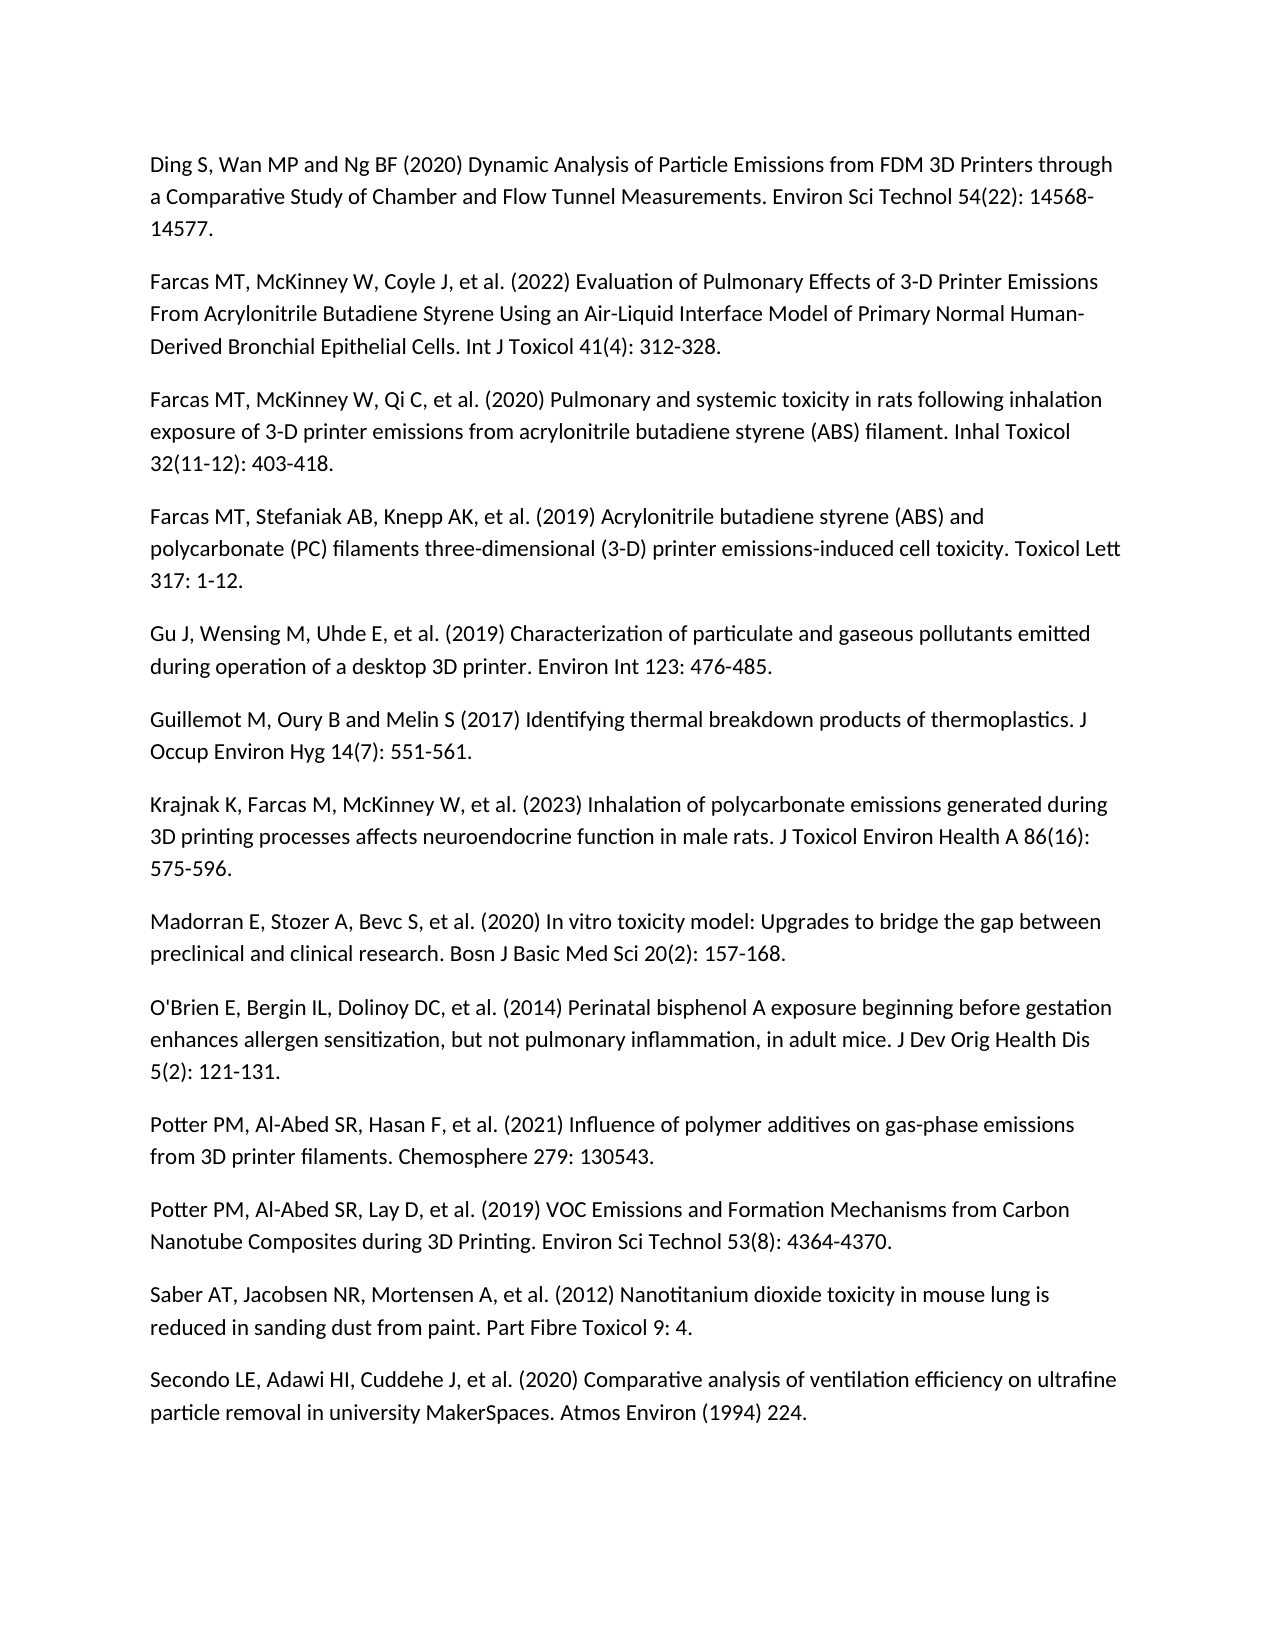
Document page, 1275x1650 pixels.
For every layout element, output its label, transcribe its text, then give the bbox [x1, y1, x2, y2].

text Farcas MT, Stefaniak AB, Knepp AK, et al. (2019) Acrylonitrile butadiene styrene (ABS) and polycarbonate (PC) filaments three-dimensional (3-D) printer emissions-induced cell toxicity. Toxicol Lett 317: 1-12. [150, 502, 1125, 594]
text Farcas MT, McKinney W, Qi C, et al. (2020) Pulmonary and systemic toxicity in rats following inhalation exposure of 3-D printer emissions from acrylonitrile butadiene styrene (ABS) filament. Inhal Toxicol 32(11-12): 403-418. [150, 385, 1125, 477]
text Potter PM, Al-Abed SR, Hasan F, et al. (2021) Influence of polymer additives on gas-phase emissions from 3D printer filaments. Chemosphere 279: 130543. [150, 1110, 1125, 1170]
text Ding S, Wan MP and Ng BF (2020) Dynamic Analysis of Particle Emissions from FDM 3D Printers through a Comparative Study of Chamber and Flow Tunnel Measurements. Environ Sci Technol 54(22): 14568-14577. [150, 150, 1125, 242]
text Saber AT, Jacobsen NR, Mortensen A, et al. (2012) Nanotitanium dioxide toxicity in mouse lung is reduced in sanding dust from paint. Part Fibre Toxicol 9: 4. [150, 1280, 1125, 1341]
text Krajnak K, Farcas M, McKinney W, et al. (2023) Inhalation of polycarbonate emissions generated during 3D printing processes affects neuroendocrine function in male rats. J Toxicol Environ Health A 86(16): 575-596. [150, 790, 1125, 882]
text Farcas MT, McKinney W, Coyle J, et al. (2022) Evaluation of Pulmonary Effects of 3-D Printer Emissions From Acrylonitrile Butadiene Styrene Using an Air-Liquid Interface Model of Primary Normal Human-Derived Bronchial Epithelial Cells. Int J Toxicol 41(4): 312-328. [150, 267, 1125, 360]
text O'Brien E, Bergin IL, Dolinoy DC, et al. (2014) Perinatal bisphenol A exposure beginning before gestation enhances allergen sensitization, but not pulmonary inflammation, in adult mice. J Dev Orig Health Dis 5(2): 121-131. [150, 993, 1125, 1085]
text Potter PM, Al-Abed SR, Lay D, et al. (2019) VOC Emissions and Formation Mechanisms from Carbon Nanotube Composites during 3D Printing. Environ Sci Technol 53(8): 4364-4370. [150, 1195, 1125, 1255]
text Secondo LE, Adawi HI, Cuddehe J, et al. (2020) Comparative analysis of ventilation efficiency on ultrafine particle removal in university MakerSpaces. Atmos Environ (1994) 224. [150, 1366, 1125, 1426]
text Madorran E, Stozer A, Bevc S, et al. (2020) In vitro toxicity model: Upgrades to bridge the gap between preclinical and clinical research. Bosn J Basic Med Sci 20(2): 157-168. [150, 907, 1125, 968]
text Guillemot M, Oury B and Melin S (2017) Identifying thermal breakdown products of thermoplastics. J Occup Environ Hyg 14(7): 551-561. [150, 705, 1125, 765]
text Gu J, Wensing M, Uhde E, et al. (2019) Characterization of particulate and gaseous pollutants emitted during operation of a desktop 3D printer. Environ Int 123: 476-485. [150, 619, 1125, 680]
